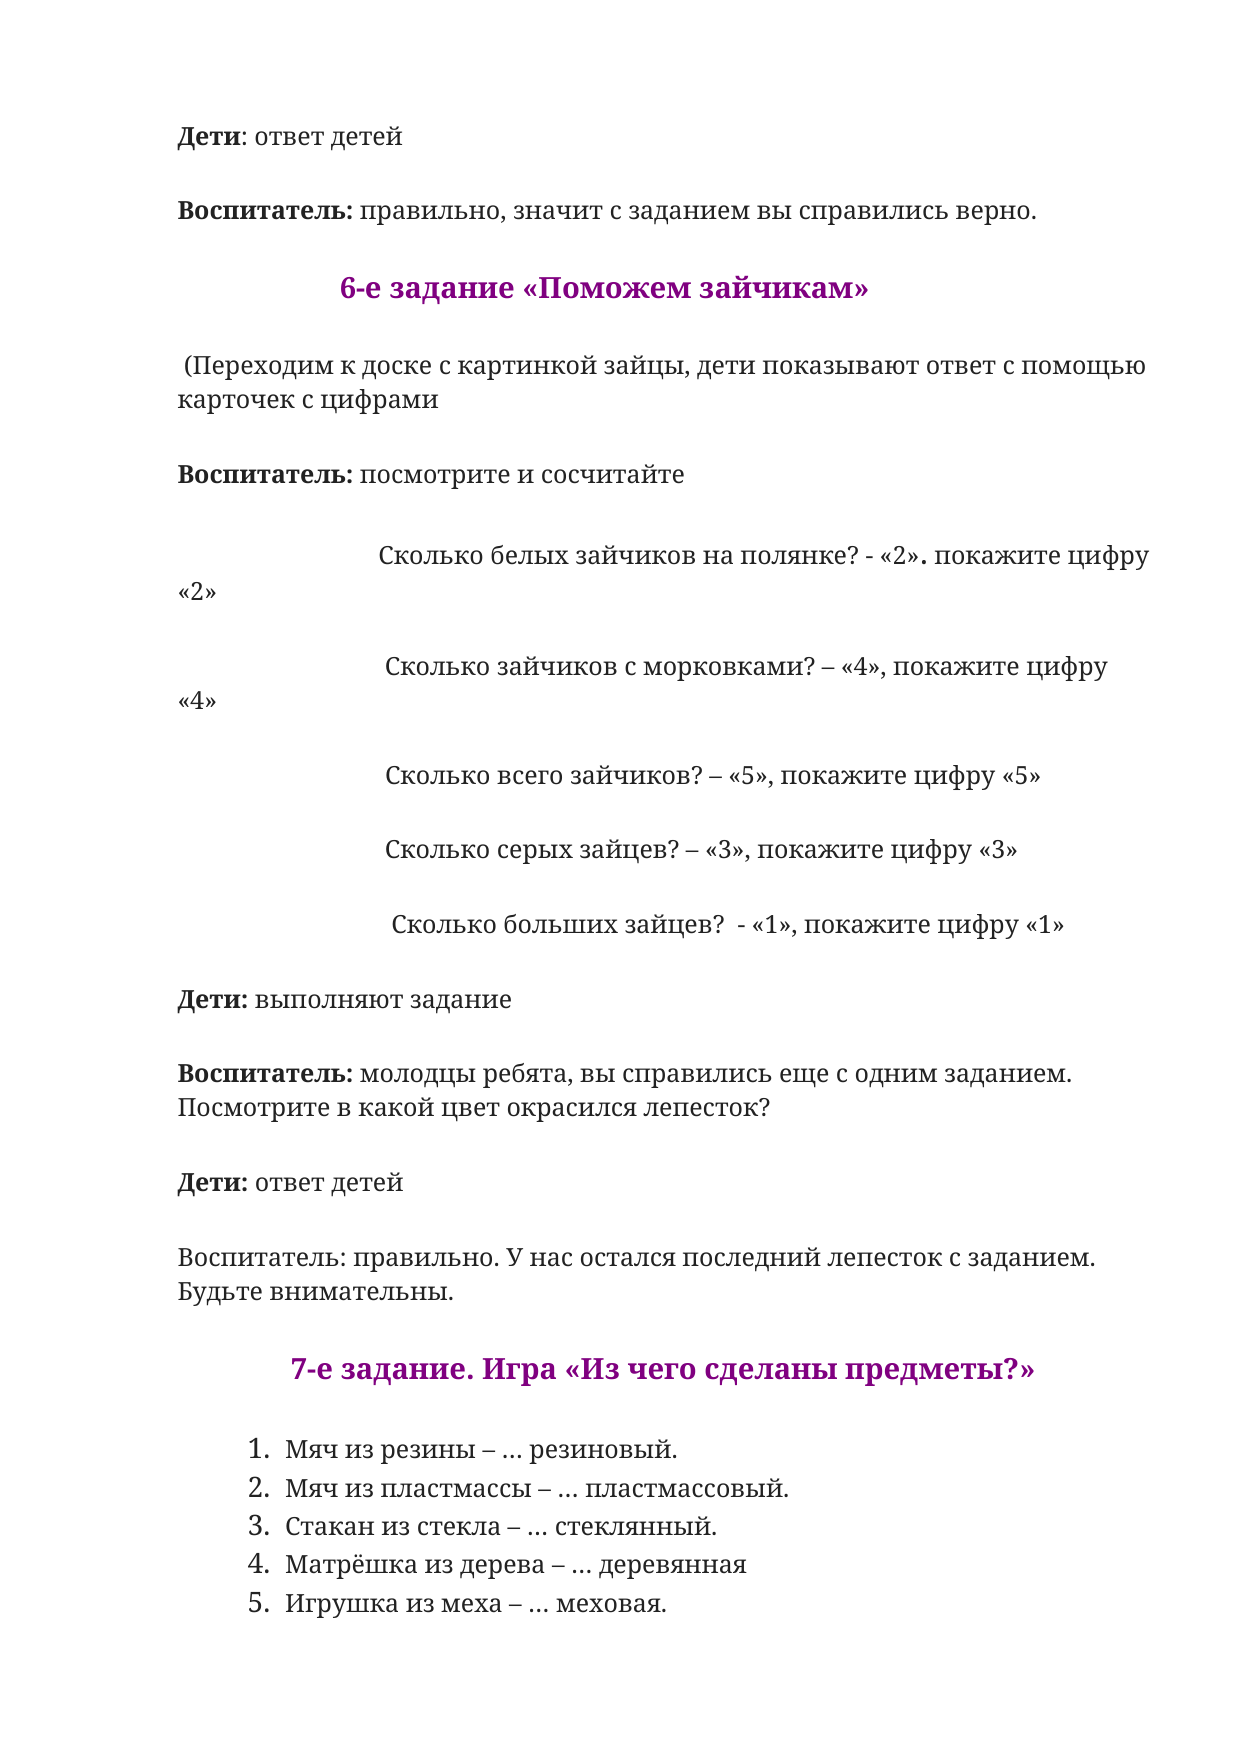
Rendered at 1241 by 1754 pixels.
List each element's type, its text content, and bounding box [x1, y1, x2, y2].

text Дети: ответ детей [177, 1165, 1152, 1199]
text Воспитатель: правильно. У нас остался последний лепесток с заданием. Будьте внимательны. [177, 1239, 1152, 1308]
list Матрёшка из дерева – … деревянная [247, 1543, 1152, 1582]
text Сколько зайчиков с морковками? – «4», покажите цифру «4» [177, 648, 1152, 717]
text Воспитатель: молодцы ребята, вы справились еще с одним заданием. Посмотрите в какой цвет окрасился лепесток? [177, 1056, 1152, 1124]
text Дети: ответ детей [177, 118, 1152, 152]
text Сколько серых зайцев? – «3», покажите цифру «3» [177, 832, 1152, 866]
text Дети: выполняют задание [177, 981, 1152, 1015]
text Воспитатель: правильно, значит с заданием вы справились верно. [177, 193, 1152, 227]
text Сколько белых зайчиков на полянке? - «2». покажите цифру «2» [177, 531, 1152, 608]
list Игрушка из меха – … меховая. [247, 1582, 1152, 1620]
text 6-е задание «Поможем зайчикам» [177, 267, 1152, 307]
list Мяч из пластмассы – … пластмассовый. [247, 1467, 1152, 1505]
text (Переходим к доске с картинкой зайцы, дети показывают ответ с помощью карточек с цифрами [177, 348, 1152, 416]
text Сколько всего зайчиков? – «5», покажите цифру «5» [177, 757, 1152, 791]
text 7-е задание. Игра «Из чего сделаны предметы?» [177, 1348, 1152, 1388]
text Сколько больших зайцев? - «1», покажите цифру «1» [177, 907, 1152, 941]
text Воспитатель: посмотрите и сосчитайте [177, 457, 1152, 491]
list Стакан из стекла – … стеклянный. [247, 1505, 1152, 1543]
list Мяч из резины – … резиновый. [247, 1428, 1152, 1467]
